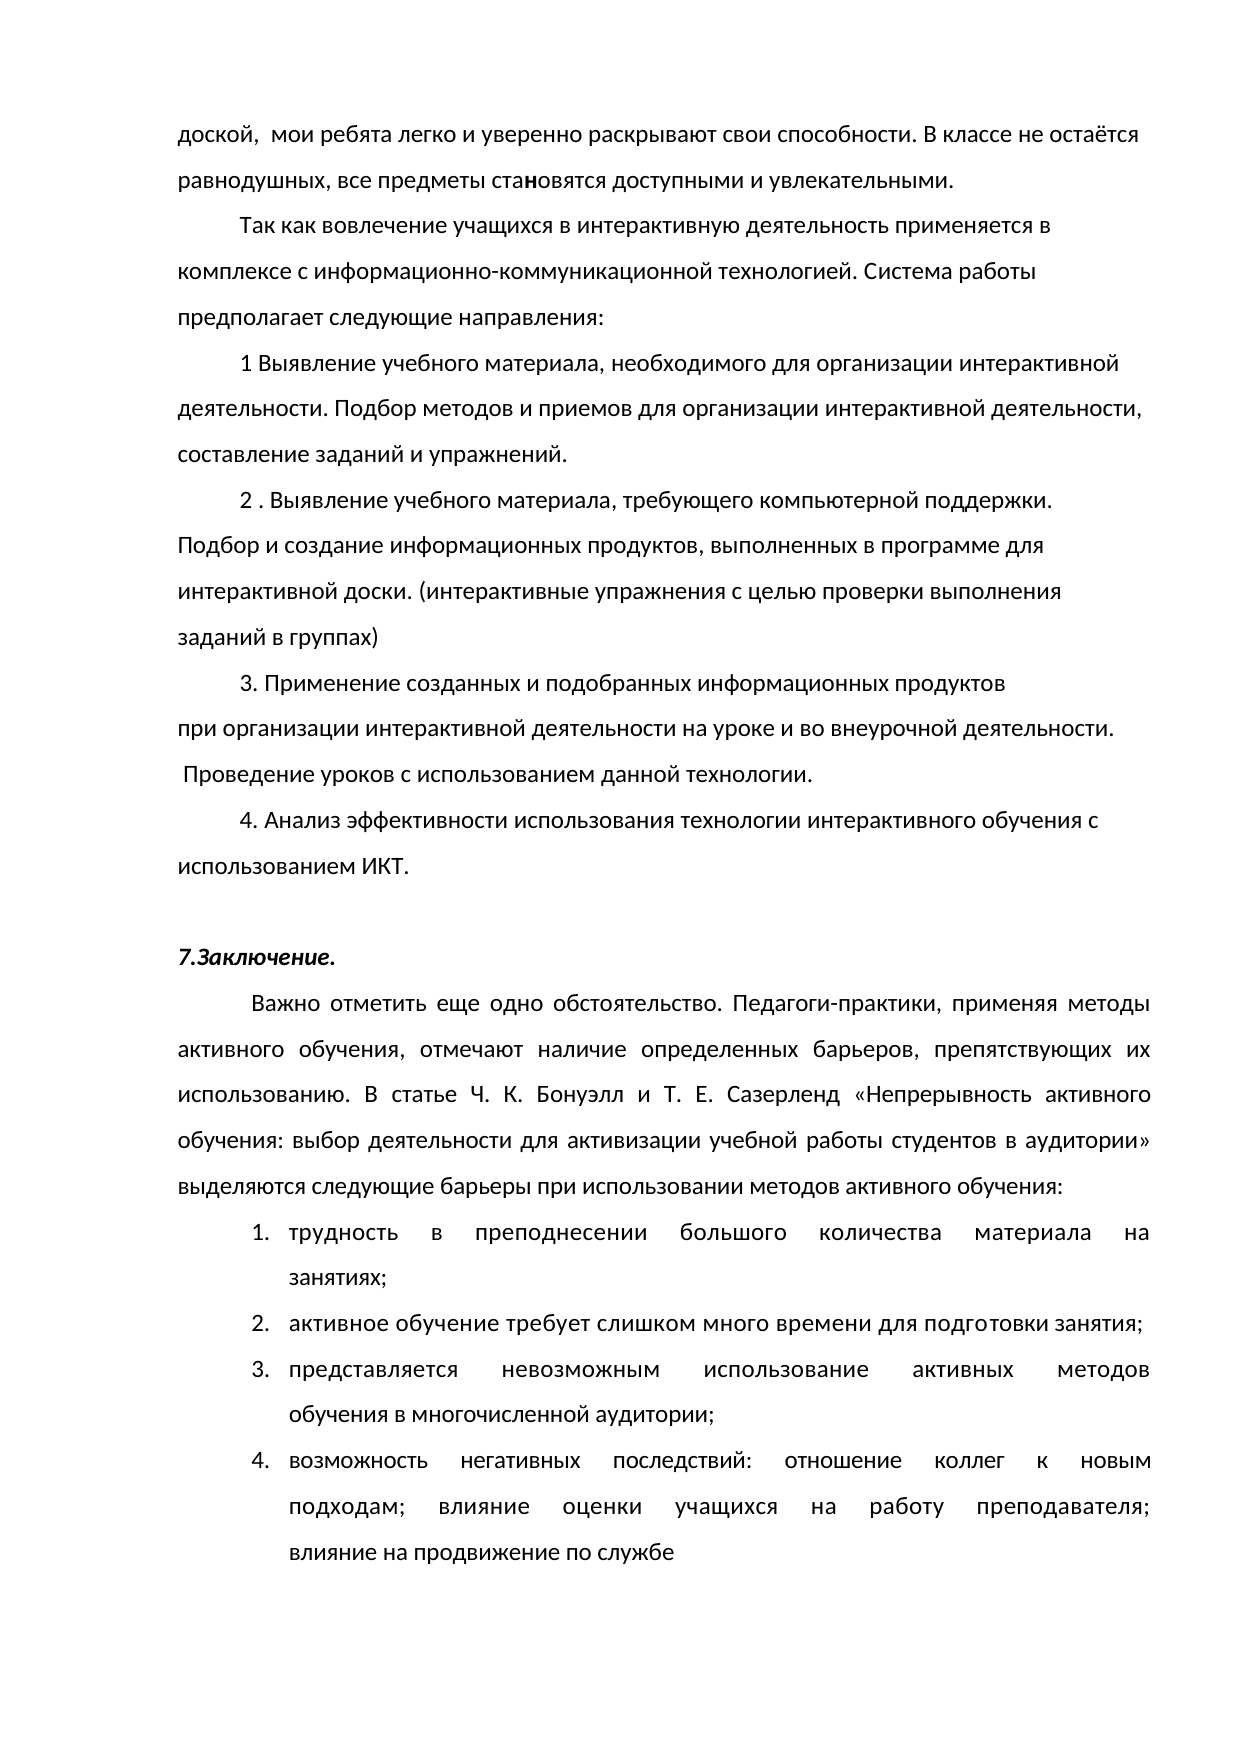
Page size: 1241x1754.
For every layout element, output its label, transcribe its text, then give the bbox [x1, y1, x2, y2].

text Важно отметить еще одно обстоятельство. Педагоги-практики, применяя методы активного обучения, отмечают наличие определенных барьеров, препятствующих их использованию. В статье Ч. К. Бонуэлл и Т. Е. Сазерленд «Непрерывность активного обучения: выбор деятельности для активизации учебной работы студентов в аудитории» выделяются следующие барьеры при использовании методов активного обучения: [177, 987, 1152, 1200]
text Проведение уроков с использованием данной технологии. [177, 758, 1152, 789]
list представляется невозможным использование активных методов обучения в многочисленной аудитории; [251, 1353, 1152, 1429]
list трудность в преподнесении большого количества материала на занятиях; [251, 1216, 1152, 1292]
text Подбор и создание информационных продуктов, выполненных в программе для интерактивной доски. (интерактивные упражнения с целью проверки выполнения заданий в группах) [177, 530, 1152, 652]
text 3. Применение созданных и подобранных информационных продуктов [177, 667, 1152, 697]
text Так как вовлечение учащихся в интерактивную деятельность применяется в комплексе с информационно-коммуникационной технологией. Система работы предполагает следующие направления: [177, 209, 1152, 332]
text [177, 118, 1152, 194]
text 1 Выявление учебного материала, необходимого для организации интерактивной деятельности. Подбор методов и приемов для организации интерактивной деятельности, составление заданий и упражнений. [177, 347, 1152, 469]
text 2 . Выявление учебного материала, требующего компьютерной поддержки. [177, 484, 1152, 514]
text 4. Анализ эффективности использования технологии интерактивного обучения с использованием ИКТ. [177, 804, 1152, 880]
text 7.Заключение. [177, 941, 1152, 972]
text при организации интерактивной деятельности на уроке и во внеурочной деятельности. [177, 713, 1152, 743]
list активное обучение требует слишком много времени для подготовки занятия; [251, 1307, 1152, 1338]
list возможность негативных последствий: отношение коллег к новым подходам; влияние оценки учащихся на работу преподавателя; влияние на продвижение по службе [251, 1444, 1152, 1566]
